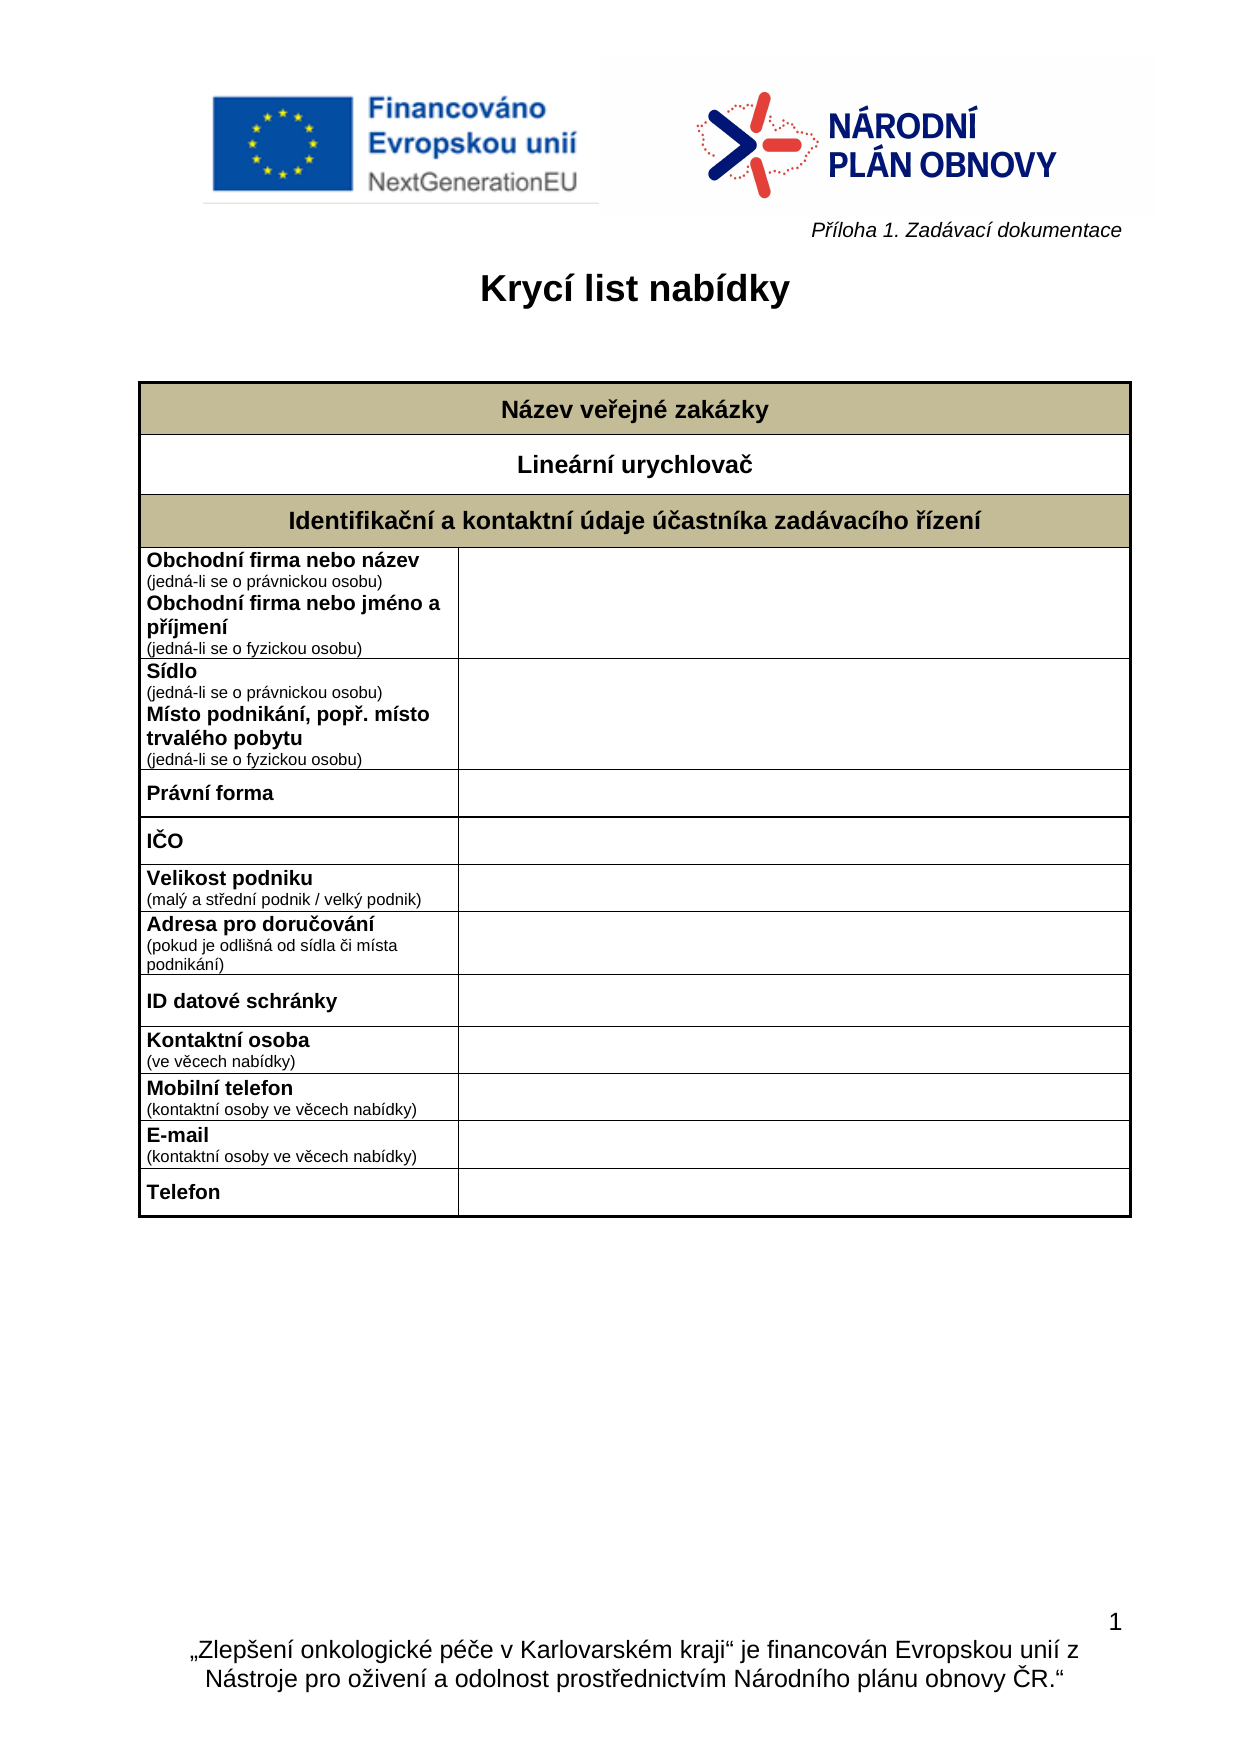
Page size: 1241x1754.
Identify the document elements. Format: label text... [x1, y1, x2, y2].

table_cell Kontaktní osoba (ve věcech nabídky) [141, 1027, 458, 1073]
table_cell [459, 1027, 1129, 1073]
table_cell [459, 1121, 1129, 1167]
table_cell E-mail (kontaktní osoby ve věcech nabídky) [141, 1121, 458, 1167]
table_header Název veřejné zakázky [141, 384, 1129, 434]
table_cell IČO [141, 818, 458, 864]
table_cell [459, 818, 1129, 864]
picture [203, 53, 1155, 219]
table_cell [459, 1074, 1129, 1120]
table_cell [459, 770, 1129, 816]
table_cell Identifikační a kontaktní údaje účastníka zadávacího řízení [141, 495, 1129, 547]
table_cell [459, 975, 1129, 1026]
table_cell [459, 659, 1129, 769]
table_cell Adresa pro doručování (pokud je odlišná od sídla či místa podnikání) [141, 912, 458, 974]
table_cell Sídlo (jedná-li se o právnickou osobu) Místo podnikání, popř. místo trvalého pobytu (jedná-li se o fyzickou osobu) [141, 659, 458, 769]
table_cell ID datové schránky [141, 975, 458, 1026]
table_cell Obchodní firma nebo název (jedná-li se o právnickou osobu) Obchodní firma nebo jméno a příjmení (jedná-li se o fyzickou osobu) [141, 548, 458, 658]
table_cell Právní forma [141, 770, 458, 816]
table_cell [459, 865, 1129, 911]
table_cell Lineární urychlovač [141, 435, 1129, 493]
table_cell Velikost podniku (malý a střední podnik / velký podnik) [141, 865, 458, 911]
table_cell Telefon [141, 1169, 458, 1215]
table_cell Mobilní telefon (kontaktní osoby ve věcech nabídky) [141, 1074, 458, 1120]
table_cell [459, 1169, 1129, 1215]
table_cell [459, 912, 1129, 974]
text Krycí list nabídky [148, 266, 1122, 309]
table_cell [459, 548, 1129, 658]
